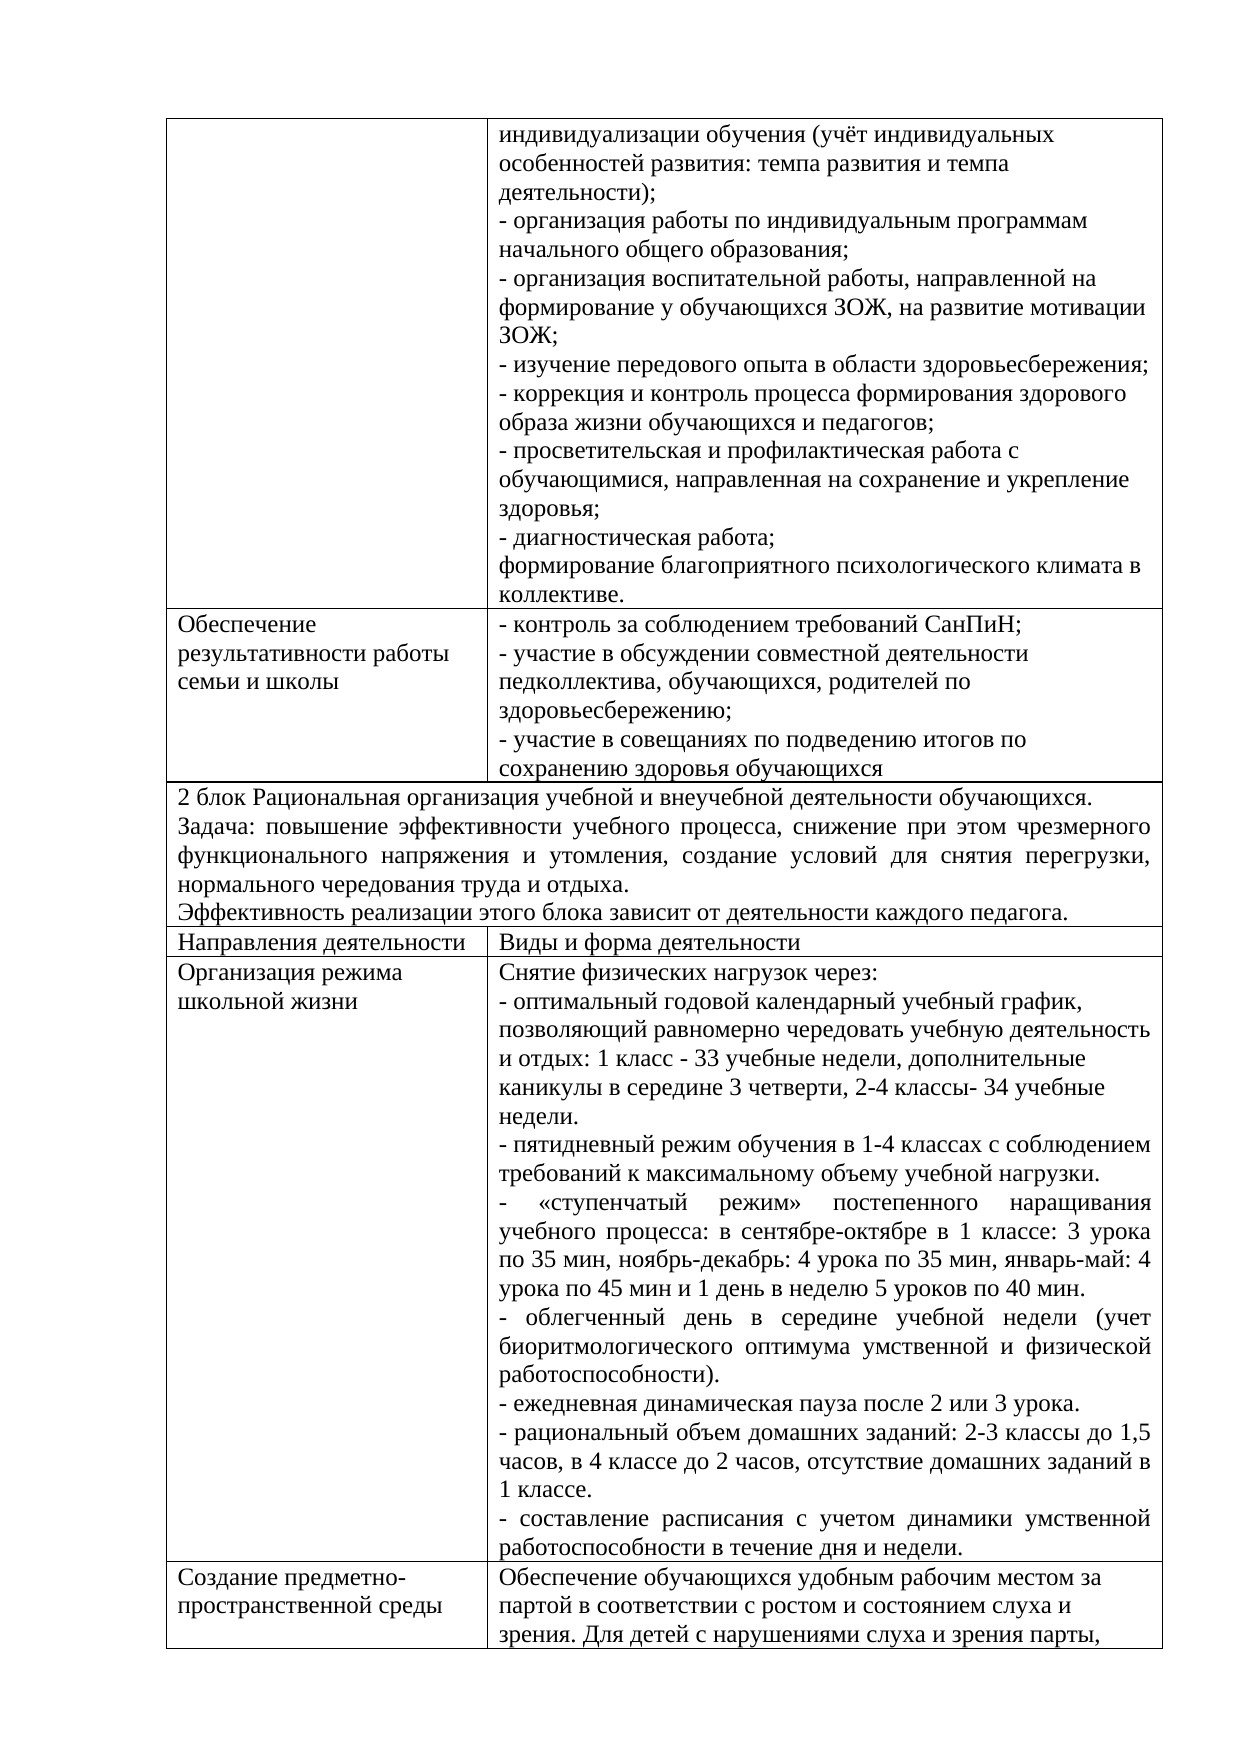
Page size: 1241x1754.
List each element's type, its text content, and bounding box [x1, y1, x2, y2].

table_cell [488, 119, 1162, 608]
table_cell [488, 1562, 1162, 1648]
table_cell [167, 1562, 487, 1648]
table_cell Направления деятельности [167, 927, 487, 956]
table_cell Обеспечение результативности работы семьи и школы [167, 609, 487, 781]
table_cell 2 блок Рациональная организация учебной и внеучебной деятельности обучающихся. Задача: повышение эффективности учебного процесса, снижение при этом чрезмерного функционального напряжения и утомления, создание условий для снятия перегрузки, нормального чередования труда и отдыха. Эффективность реализации этого блока зависит от деятельности каждого педагога. [167, 783, 1162, 926]
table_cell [167, 119, 487, 608]
table_cell Снятие физических нагрузок через: - оптимальный годовой календарный учебный график, позволяющий равномерно чередовать учебную деятельность и отдых: 1 класс - 33 учебные недели, дополнительные каникулы в середине 3 четверти, 2-4 классы- 34 учебные недели. - пятидневный режим обучения в 1-4 классах с соблюдением требований к максимальному объему учебной нагрузки. - «ступенчатый режим» постепенного наращивания учебного процесса: в сентябре-октябре в 1 классе: 3 урока по 35 мин, ноябрь-декабрь: 4 урока по 35 мин, январь-май: 4 урока по 45 мин и 1 день в неделю 5 уроков по 40 мин. - облегченный день в середине учебной недели (учет биоритмологического оптимума умственной и физической работоспособности). - ежедневная динамическая пауза после 2 или 3 урока. - рациональный объем домашних заданий: 2-3 классы до 1,5 часов, в 4 классе до 2 часов, отсутствие домашних заданий в 1 классе. - составление расписания с учетом динамики умственной работоспособности в течение дня и недели. [488, 957, 1162, 1561]
table_cell Организация режима школьной жизни [167, 957, 487, 1561]
table_cell - контроль за соблюдением требований СанПиН; - участие в обсуждении совместной деятельности педколлектива, обучающихся, родителей по здоровьесбережению; - участие в совещаниях по подведению итогов по сохранению здоровья обучающихся [488, 609, 1162, 781]
table_cell Виды и форма деятельности [488, 927, 1162, 956]
